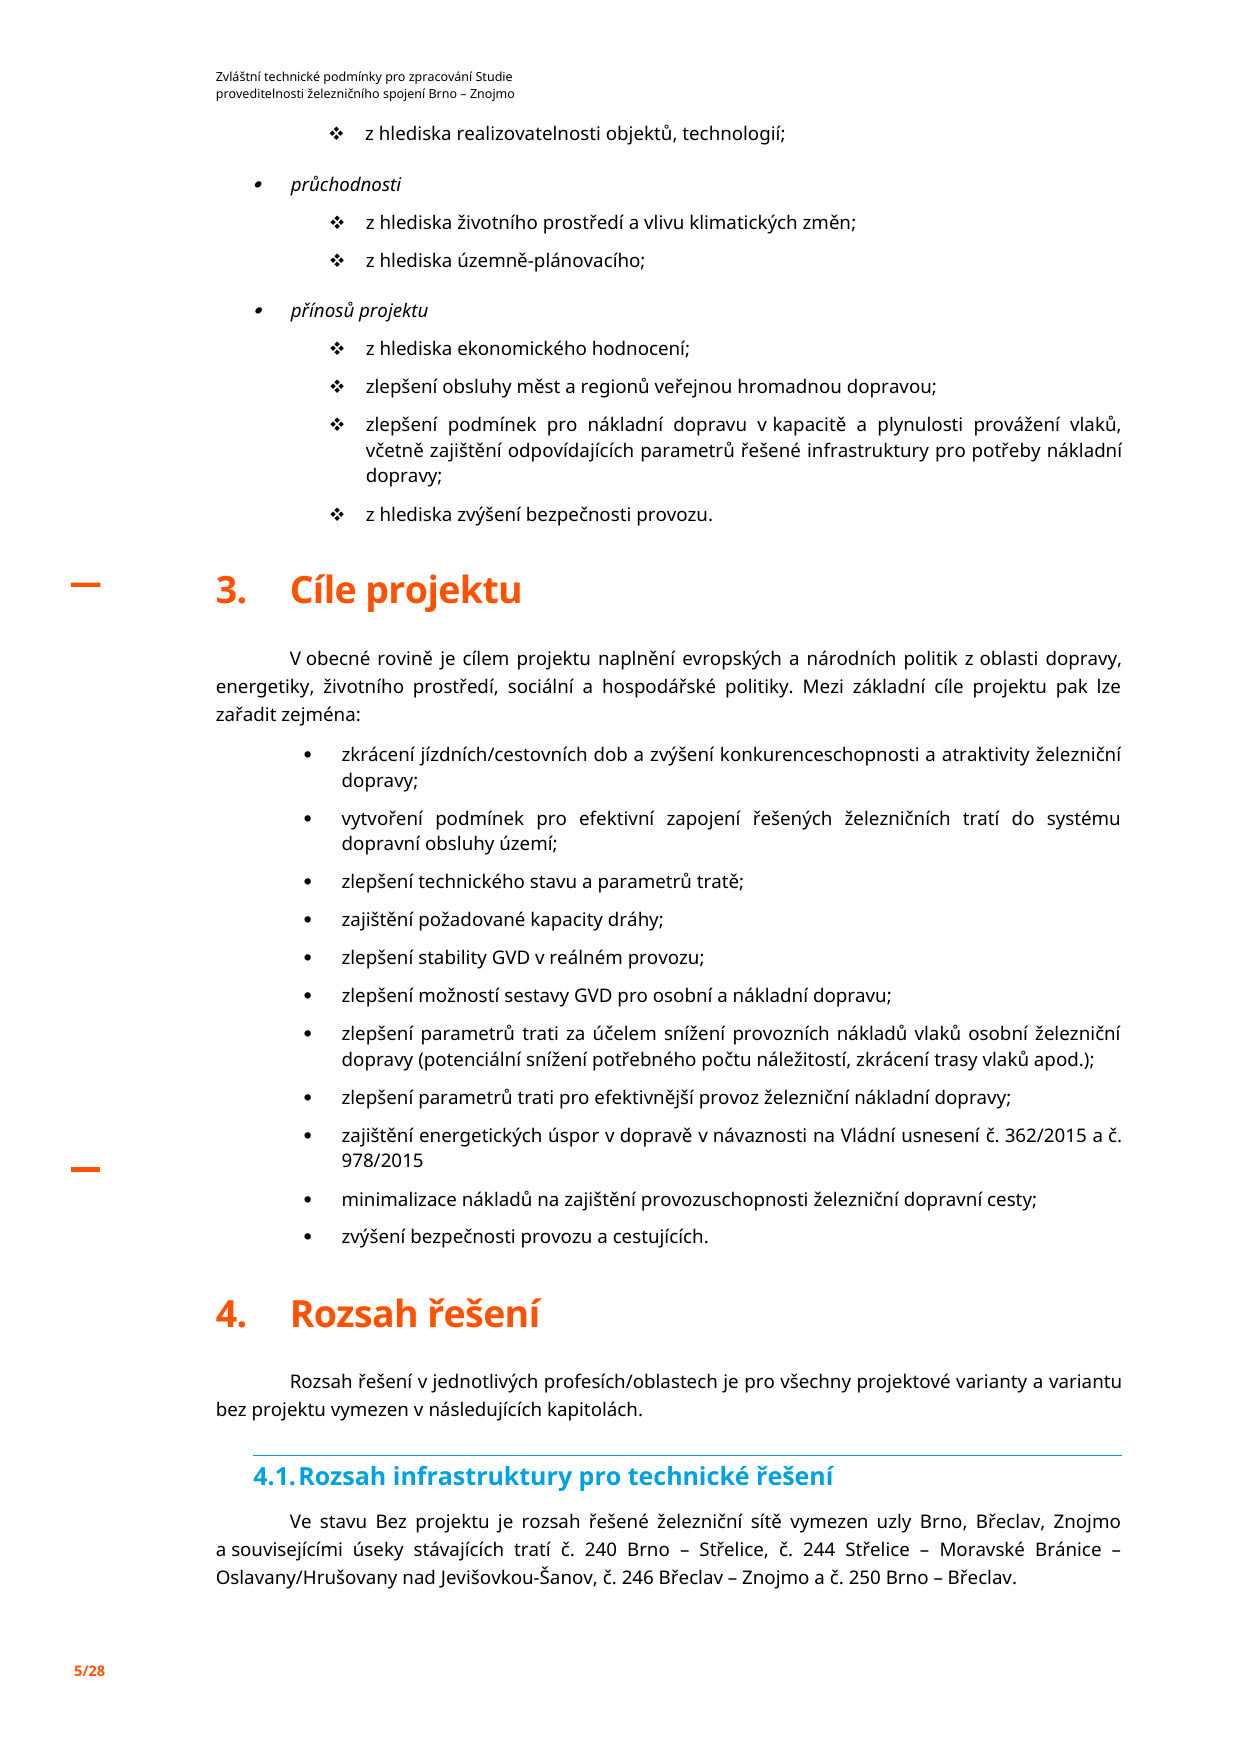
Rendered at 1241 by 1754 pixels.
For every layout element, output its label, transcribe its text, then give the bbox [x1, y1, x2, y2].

text Rozsah řešení v jednotlivých profesích/oblastech je pro všechny projektové varianty a variantu bez projektu vymezen v následujících kapitolách. [216, 1368, 1122, 1422]
text V obecné rovině je cílem projektu naplnění evropských a národních politik z oblasti dopravy, energetiky, životního prostředí, sociální a hospodářské politiky. Mezi základní cíle projektu pak lze zařadit zejména: [216, 645, 1122, 727]
list z hlediska zvýšení bezpečnosti provozu. [328, 501, 1122, 526]
list vytvoření podmínek pro efektivní zapojení řešených železničních tratí do systému dopravní obsluhy území; [304, 805, 1122, 856]
subtitle Cíle projektu [216, 564, 1122, 615]
list zlepšení stability GVD v reálném provozu; [304, 945, 1122, 970]
list zajištění požadované kapacity dráhy; [304, 907, 1122, 932]
list zlepšení parametrů trati za účelem snížení provozních nákladů vlaků osobní železniční dopravy (potenciální snížení potřebného počtu náležitostí, zkrácení trasy vlaků apod.); [304, 1021, 1122, 1072]
list zlepšení obsluhy měst a regionů veřejnou hromadnou dopravou; [328, 374, 1122, 399]
list zajištění energetických úspor v dopravě v návaznosti na Vládní usnesení č. 362/2015 a č. 978/2015 [304, 1122, 1122, 1173]
list zlepšení technického stavu a parametrů tratě; [304, 869, 1122, 894]
list zlepšení parametrů trati pro efektivnější provoz železniční nákladní dopravy; [304, 1084, 1122, 1110]
text Ve stavu Bez projektu je rozsah řešené železniční sítě vymezen uzly Brno, Břeclav, Znojmo a souvisejícími úseky stávajících tratí č. 240 Brno – Střelice, č. 244 Střelice – Moravské Bránice – Oslavany/Hrušovany nad Jevišovkou-Šanov, č. 246 Břeclav – Znojmo a č. 250 Brno – Břeclav. [216, 1508, 1122, 1590]
list zlepšení podmínek pro nákladní dopravu v kapacitě a plynulosti provážení vlaků, včetně zajištění odpovídajících parametrů řešené infrastruktury pro potřeby nákladní dopravy; [328, 412, 1122, 488]
list z hlediska ekonomického hodnocení; [328, 336, 1122, 361]
list zvýšení bezpečnosti provozu a cestujících. [304, 1224, 1122, 1249]
list z hlediska životního prostředí a vlivu klimatických změn; [328, 209, 1122, 235]
subtitle Rozsah řešení [216, 1287, 1122, 1338]
list průchodnosti [253, 171, 1122, 197]
list z hlediska realizovatelnosti objektů, technologií; [328, 121, 1122, 146]
list z hlediska územně-plánovacího; [328, 247, 1122, 273]
list minimalizace nákladů na zajištění provozuschopnosti železniční dopravní cesty; [304, 1186, 1122, 1211]
list zlepšení možností sestavy GVD pro osobní a nákladní dopravu; [304, 983, 1122, 1008]
list zkrácení jízdních/cestovních dob a zvýšení konkurenceschopnosti a atraktivity železniční dopravy; [304, 742, 1122, 793]
list přínosů projektu [253, 298, 1122, 323]
subtitle Rozsah infrastruktury pro technické řešení [253, 1456, 1122, 1492]
